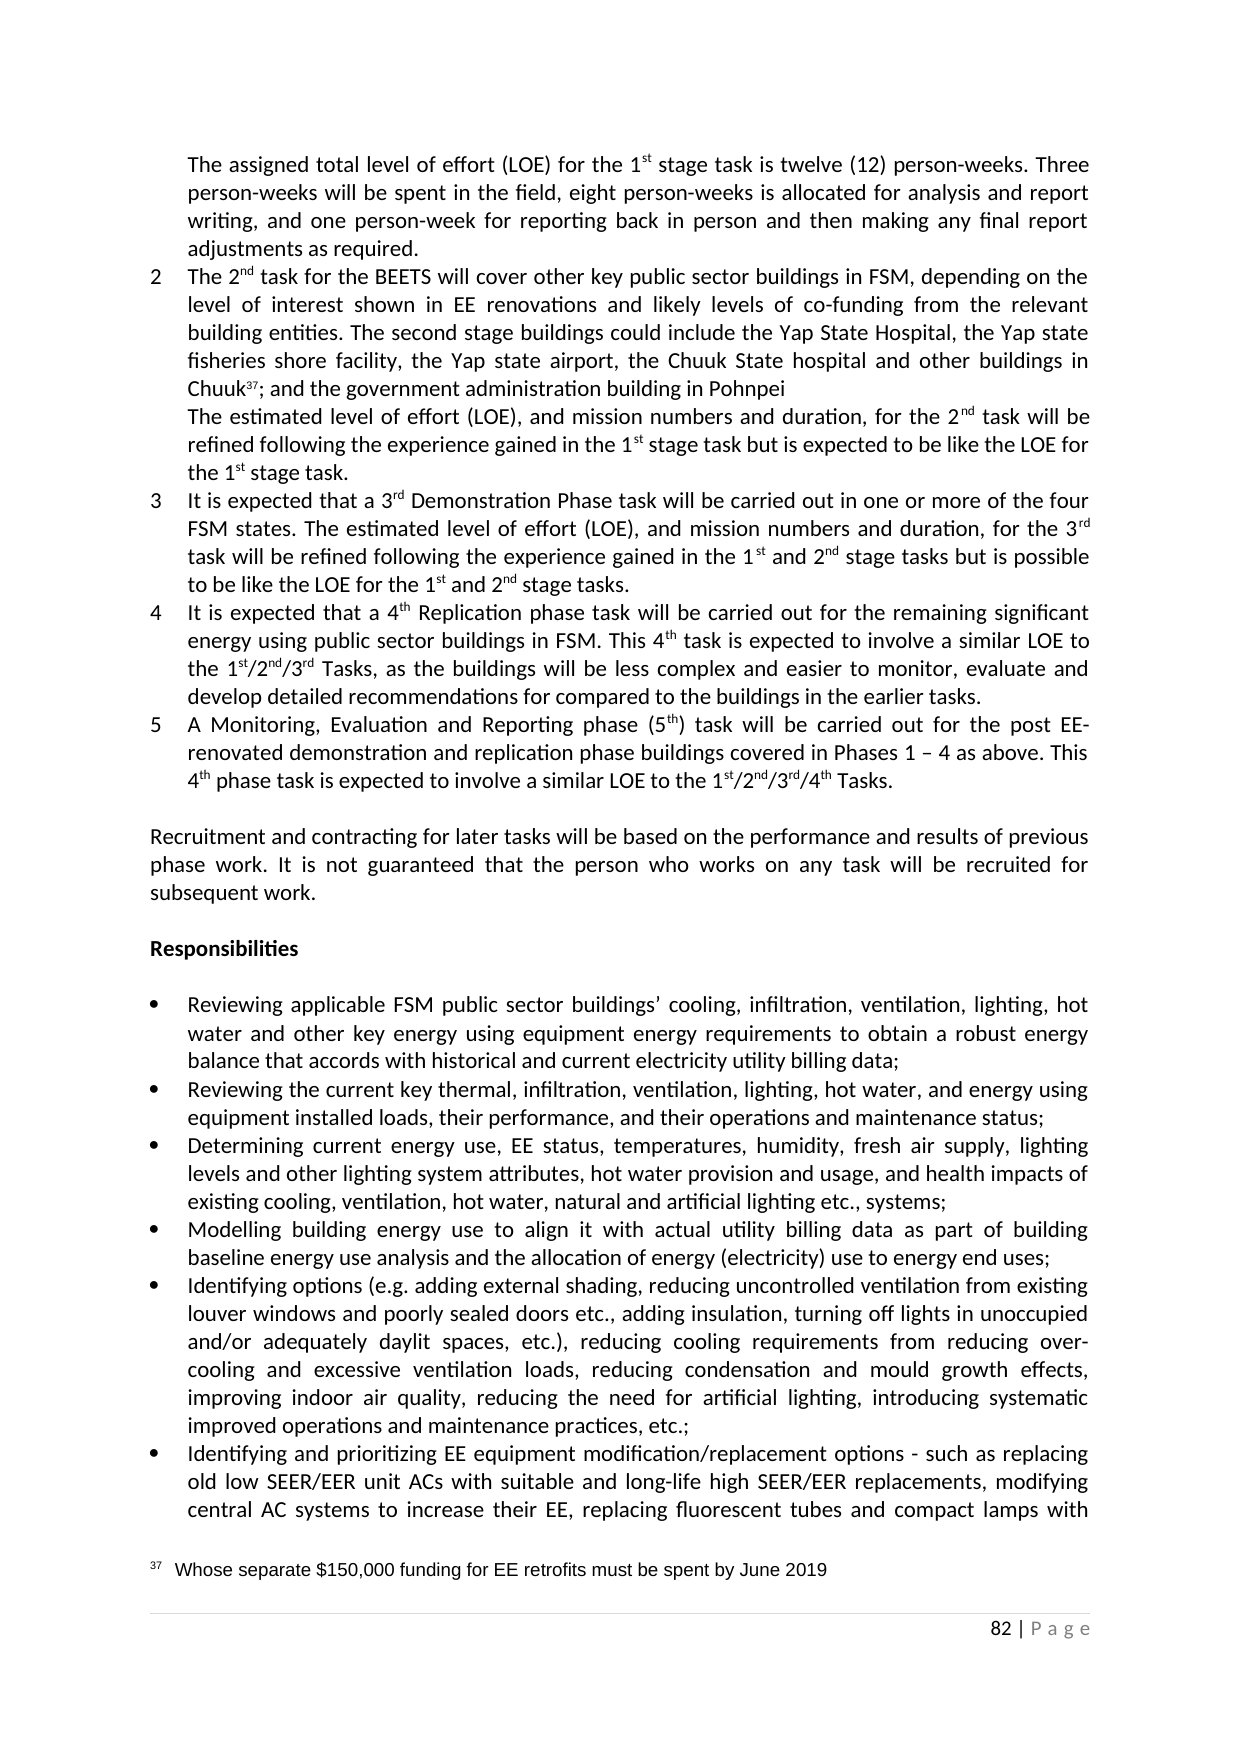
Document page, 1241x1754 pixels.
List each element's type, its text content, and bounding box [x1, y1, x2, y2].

list It is expected that a 4th Replication phase task will be carried out for the remaining significant energy using public sector buildings in FSM. This 4th task is expected to involve a similar LOE to the 1st/2nd/3rd Tasks, as the buildings will be less complex and easier to monitor, evaluate and develop detailed recommendations for compared to the buildings in the earlier tasks. [150, 598, 1090, 710]
list Modelling building energy use to align it with actual utility billing data as part of building baseline energy use analysis and the allocation of energy (electricity) use to energy end uses; [150, 1215, 1090, 1271]
list Reviewing the current key thermal, infiltration, ventilation, lighting, hot water, and energy using equipment installed loads, their performance, and their operations and maintenance status; [150, 1075, 1090, 1131]
list The 2nd task for the BEETS will cover other key public sector buildings in FSM, depending on the level of interest shown in EE renovations and likely levels of co-funding from the relevant building entities. The second stage buildings could include the Yap State Hospital, the Yap state fisheries shore facility, the Yap state airport, the Chuuk State hospital and other buildings in Chuuk; and the government administration building in Pohnpei [150, 262, 1090, 402]
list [150, 1439, 1090, 1523]
list It is expected that a 3rd Demonstration Phase task will be carried out in one or more of the four FSM states. The estimated level of effort (LOE), and mission numbers and duration, for the 3rd task will be refined following the experience gained in the 1st and 2nd stage tasks but is possible to be like the LOE for the 1st and 2nd stage tasks. [150, 486, 1090, 598]
text Recruitment and contracting for later tasks will be based on the performance and results of previous phase work. It is not guaranteed that the person who works on any task will be recruited for subsequent work. [150, 822, 1090, 907]
text Responsibilities [150, 934, 1090, 963]
text The estimated level of effort (LOE), and mission numbers and duration, for the 2nd task will be refined following the experience gained in the 1st stage task but is expected to be like the LOE for the 1st stage task. [187, 402, 1090, 486]
text The assigned total level of effort (LOE) for the 1st stage task is twelve (12) person-weeks. Three person-weeks will be spent in the field, eight person-weeks is allocated for analysis and report writing, and one person-week for reporting back in person and then making any final report adjustments as required. [187, 150, 1090, 262]
list Reviewing applicable FSM public sector buildings’ cooling, infiltration, ventilation, lighting, hot water and other key energy using equipment energy requirements to obtain a robust energy balance that accords with historical and current electricity utility billing data; [150, 991, 1090, 1075]
list A Monitoring, Evaluation and Reporting phase (5th) task will be carried out for the post EE-renovated demonstration and replication phase buildings covered in Phases 1 – 4 as above. This 4th phase task is expected to involve a similar LOE to the 1st/2nd/3rd/4th Tasks. [150, 710, 1090, 794]
list Identifying options (e.g. adding external shading, reducing uncontrolled ventilation from existing louver windows and poorly sealed doors etc., adding insulation, turning off lights in unoccupied and/or adequately daylit spaces, etc.), reducing cooling requirements from reducing over-cooling and excessive ventilation loads, reducing condensation and mould growth effects, improving indoor air quality, reducing the need for artificial lighting, introducing systematic improved operations and maintenance practices, etc.; [150, 1271, 1090, 1439]
list Determining current energy use, EE status, temperatures, humidity, fresh air supply, lighting levels and other lighting system attributes, hot water provision and usage, and health impacts of existing cooling, ventilation, hot water, natural and artificial lighting etc., systems; [150, 1131, 1090, 1215]
